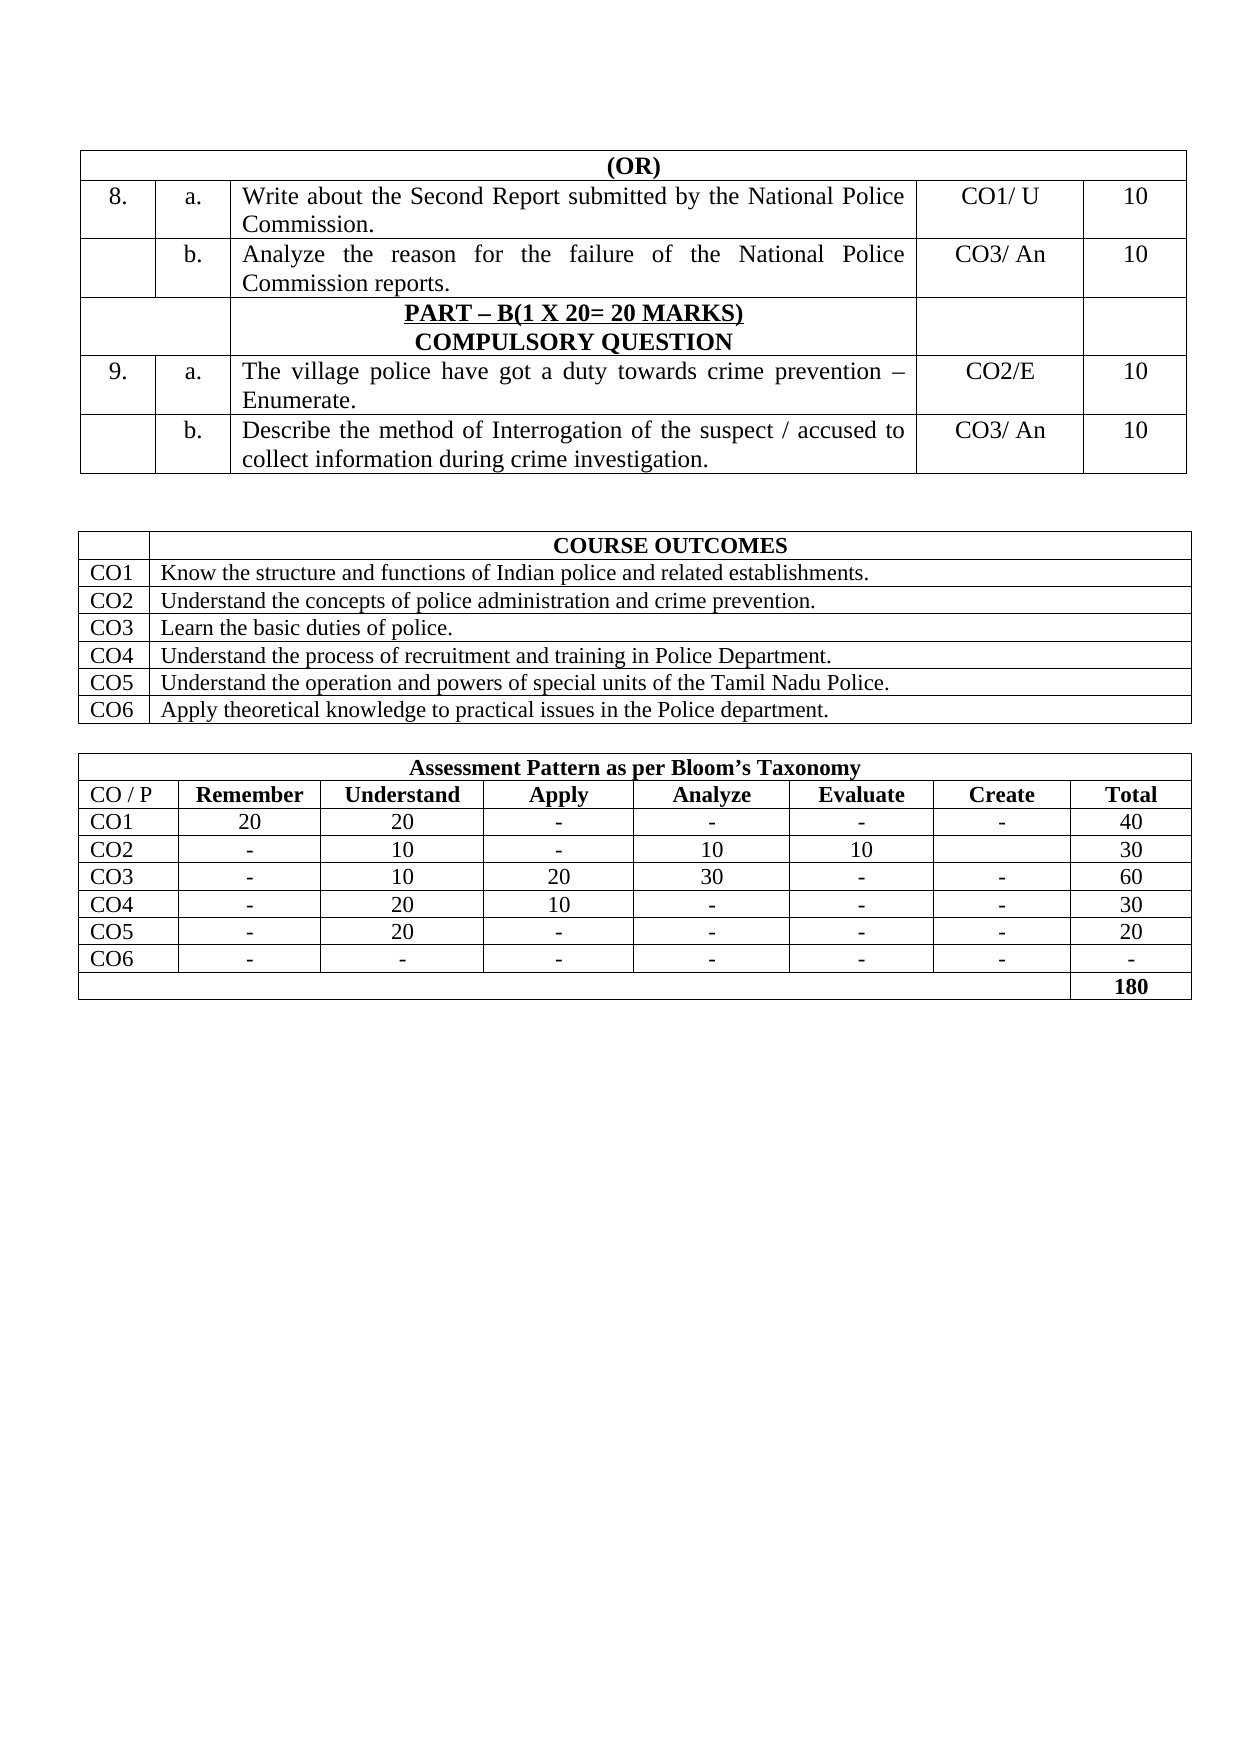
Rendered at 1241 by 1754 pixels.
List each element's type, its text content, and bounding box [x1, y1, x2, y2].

table_cell a. [156, 356, 230, 414]
table_cell [79, 973, 1070, 999]
table_cell 9. [81, 356, 155, 414]
table_cell - [179, 918, 320, 944]
table_cell CO4 [79, 891, 178, 917]
table_cell Analyze the reason for the failure of the National Police Commission reports. [231, 239, 916, 297]
table_cell [934, 836, 1070, 862]
table_cell 180 [1071, 973, 1191, 999]
table_cell - [790, 945, 933, 972]
table_cell Understand [321, 781, 483, 807]
table_cell Apply [484, 781, 633, 807]
table_cell 10 [634, 836, 789, 862]
table_cell - [634, 891, 789, 917]
table_cell - [484, 945, 633, 972]
table_cell Analyze [634, 781, 789, 807]
table_cell - [484, 836, 633, 862]
table_cell CO4 [79, 642, 149, 668]
table_cell CO5 [79, 918, 178, 944]
table_cell - [934, 809, 1070, 835]
table_cell - [179, 945, 320, 972]
table_cell 10 [1084, 356, 1186, 414]
table_cell [81, 239, 155, 297]
table_cell 20 [321, 918, 483, 944]
table_cell a. [156, 181, 230, 238]
table_cell - [634, 918, 789, 944]
table_cell - [484, 918, 633, 944]
table_cell Learn the basic duties of police. [150, 614, 1191, 641]
table_cell CO6 [79, 696, 149, 723]
table_cell 30 [634, 863, 789, 889]
table_cell PART – B(1 X 20= 20 MARKS) COMPULSORY QUESTION [231, 298, 916, 355]
table_cell CO3/ An [917, 415, 1083, 472]
table_cell 20 [179, 809, 320, 835]
table_cell CO1/ U [917, 181, 1083, 238]
table_cell 20 [484, 863, 633, 889]
table_cell - [790, 891, 933, 917]
table_cell 10 [1084, 181, 1186, 238]
table_cell CO2 [79, 836, 178, 862]
table_cell 20 [1071, 918, 1191, 944]
table_header Assessment Pattern as per Bloom’s Taxonomy [79, 754, 1191, 780]
table_cell [917, 298, 1083, 355]
table_cell - [790, 863, 933, 889]
table_cell 10 [484, 891, 633, 917]
table_cell Create [934, 781, 1070, 807]
table_cell (OR) [81, 151, 1186, 180]
table_cell 10 [790, 836, 933, 862]
table_cell 30 [1071, 891, 1191, 917]
table_cell - [179, 863, 320, 889]
table_cell - [179, 891, 320, 917]
table_cell CO6 [79, 945, 178, 972]
table_cell CO1 [79, 809, 178, 835]
table_cell The village police have got a duty towards crime prevention – Enumerate. [231, 356, 916, 414]
table_header [79, 532, 149, 558]
table_cell - [179, 836, 320, 862]
table_cell 10 [321, 836, 483, 862]
table_cell Describe the method of Interrogation of the suspect / accused to collect information during crime investigation. [231, 415, 916, 472]
table_cell 60 [1071, 863, 1191, 889]
table_cell CO3 [79, 614, 149, 641]
table_cell Apply theoretical knowledge to practical issues in the Police department. [150, 696, 1191, 723]
table_cell - [934, 945, 1070, 972]
table_cell CO1 [79, 560, 149, 586]
table_cell CO3 [79, 863, 178, 889]
table_cell - [934, 891, 1070, 917]
table_cell Understand the concepts of police administration and crime prevention. [150, 587, 1191, 613]
table_header COURSE OUTCOMES [150, 532, 1191, 558]
table_cell Evaluate [790, 781, 933, 807]
table_cell 10 [321, 863, 483, 889]
table_cell b. [156, 415, 230, 472]
table_cell Know the structure and functions of Indian police and related establishments. [150, 560, 1191, 586]
table_cell Remember [179, 781, 320, 807]
table_cell [81, 298, 230, 355]
table_cell CO2/E [917, 356, 1083, 414]
table_cell 20 [321, 891, 483, 917]
table_cell 8. [81, 181, 155, 238]
table_cell - [634, 945, 789, 972]
table_cell - [634, 809, 789, 835]
table_cell - [934, 863, 1070, 889]
table_cell 30 [1071, 836, 1191, 862]
table_cell b. [156, 239, 230, 297]
table_cell [1084, 298, 1186, 355]
table_cell - [790, 918, 933, 944]
table_cell - [1071, 945, 1191, 972]
table_cell Write about the Second Report submitted by the National Police Commission. [231, 181, 916, 238]
table_cell Total [1071, 781, 1191, 807]
table_cell 40 [1071, 809, 1191, 835]
table_cell 10 [1084, 239, 1186, 297]
table_cell CO2 [79, 587, 149, 613]
table_cell Understand the operation and powers of special units of the Tamil Nadu Police. [150, 669, 1191, 695]
table_cell 20 [321, 809, 483, 835]
table_cell - [790, 809, 933, 835]
table_cell - [321, 945, 483, 972]
table_cell - [484, 809, 633, 835]
table_cell CO3/ An [917, 239, 1083, 297]
table_cell CO / P [79, 781, 178, 807]
table_cell CO5 [79, 669, 149, 695]
table_cell [81, 415, 155, 472]
table_cell - [934, 918, 1070, 944]
table_cell Understand the process of recruitment and training in Police Department. [150, 642, 1191, 668]
table_cell 10 [1084, 415, 1186, 472]
